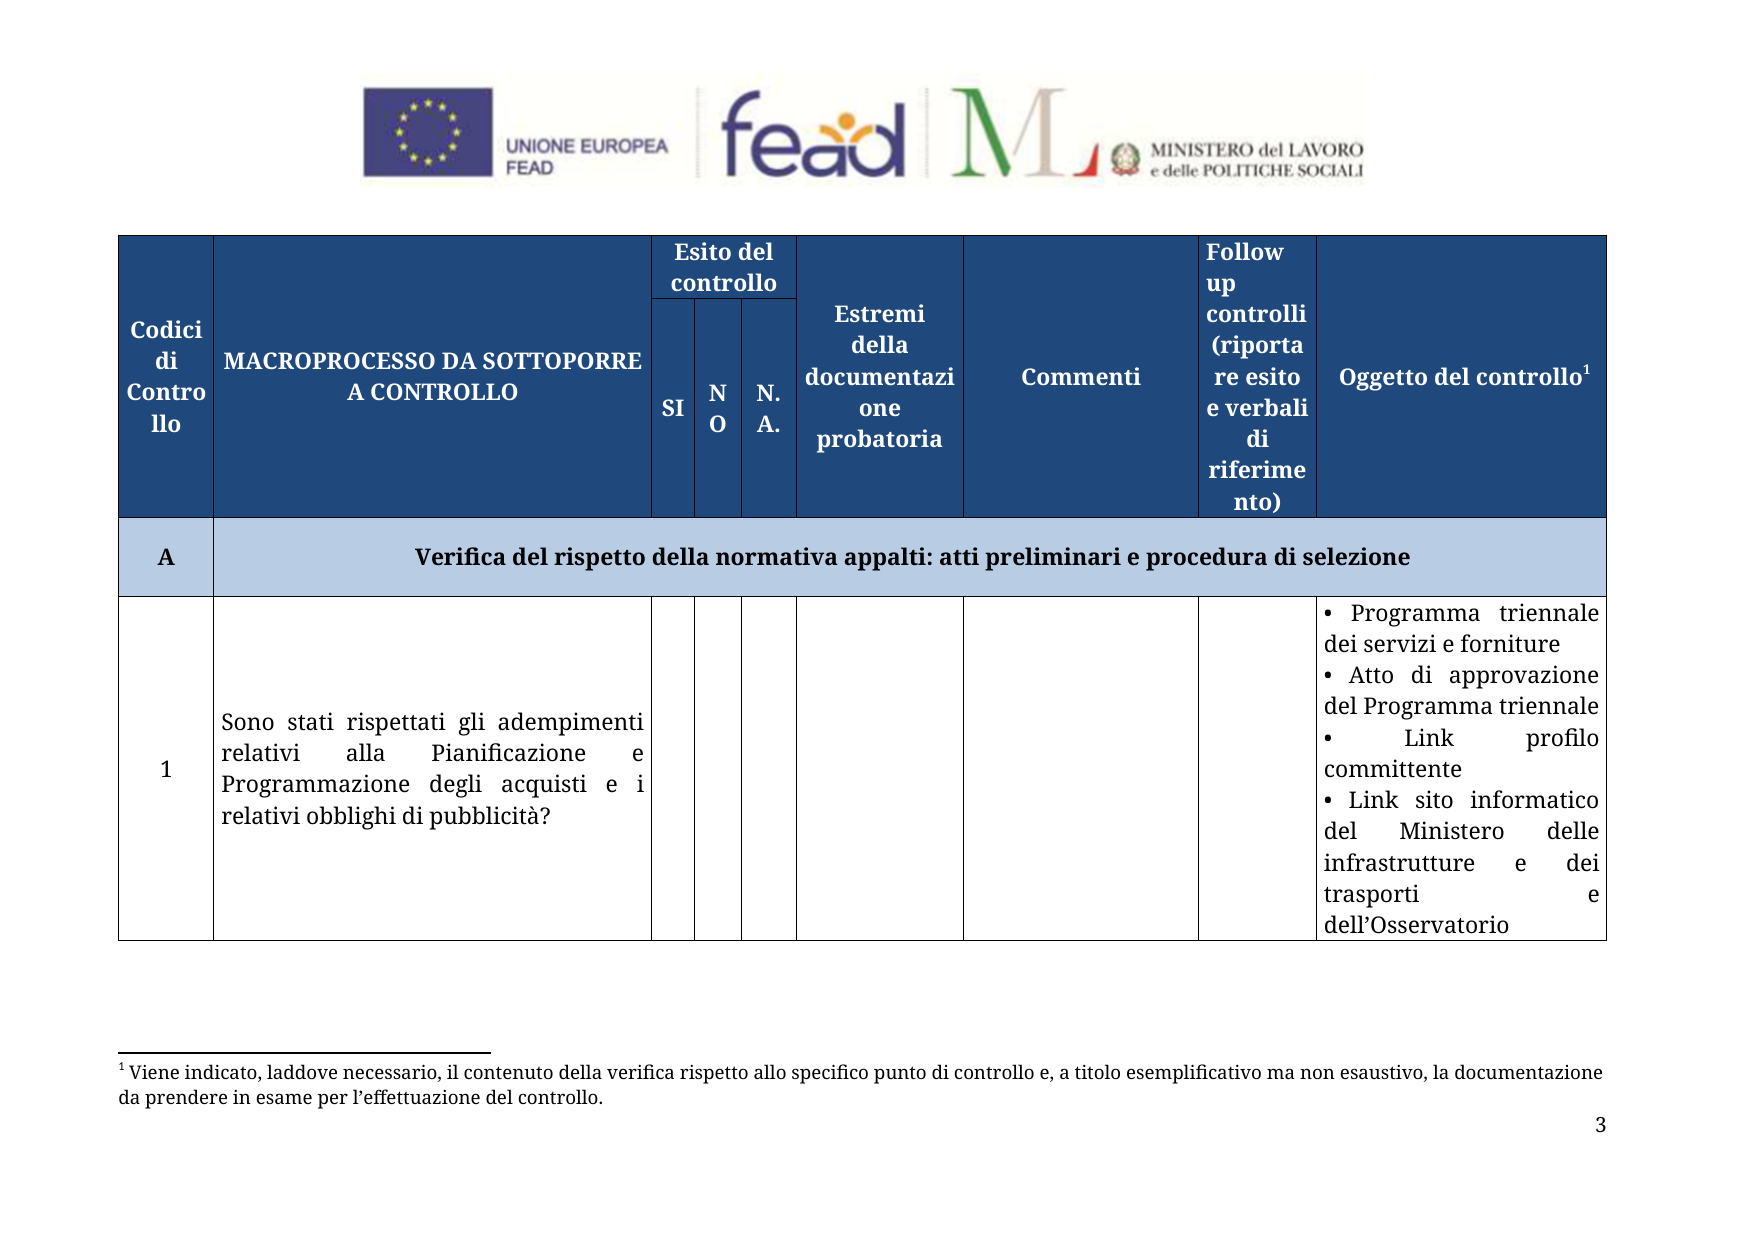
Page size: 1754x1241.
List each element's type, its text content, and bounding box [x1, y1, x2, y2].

table_cell A [119, 518, 213, 596]
table_cell SI [652, 299, 694, 517]
table_cell [1199, 597, 1316, 940]
table_header Commenti [964, 236, 1198, 517]
table_header Follow up controlli (riportare esito e verbali di riferimento) [1199, 236, 1316, 517]
table_cell NO [695, 299, 741, 517]
table_cell • Programma triennale dei servizi e forniture • Atto di approvazione del Programma triennale • Link profilo committente • Link sito informatico del Ministero delle infrastrutture e dei trasporti e dell’Osservatorio [1317, 597, 1606, 940]
table_cell [797, 597, 963, 940]
table_cell [652, 597, 694, 940]
picture [360, 73, 1365, 188]
table_cell Sono stati rispettati gli adempimenti relativi alla Pianificazione e Programmazione degli acquisti e i relativi obblighi di pubblicità? [214, 597, 651, 940]
table_header Oggetto del controllo [1317, 236, 1606, 517]
table_cell 1 [119, 597, 213, 940]
table_cell Verifica del rispetto della normativa appalti: atti preliminari e procedura di selezione [214, 518, 1606, 596]
table_cell [964, 597, 1198, 940]
table_header Codici di Controllo [119, 236, 213, 517]
table_header Esito del controllo [652, 236, 796, 298]
table_cell [742, 597, 796, 940]
table_header MACROPROCESSO DA SOTTOPORRE A CONTROLLO [214, 236, 651, 517]
table_cell [695, 597, 741, 940]
table_header Estremi della documentazione probatoria [797, 236, 963, 517]
table_cell N.A. [742, 299, 796, 517]
